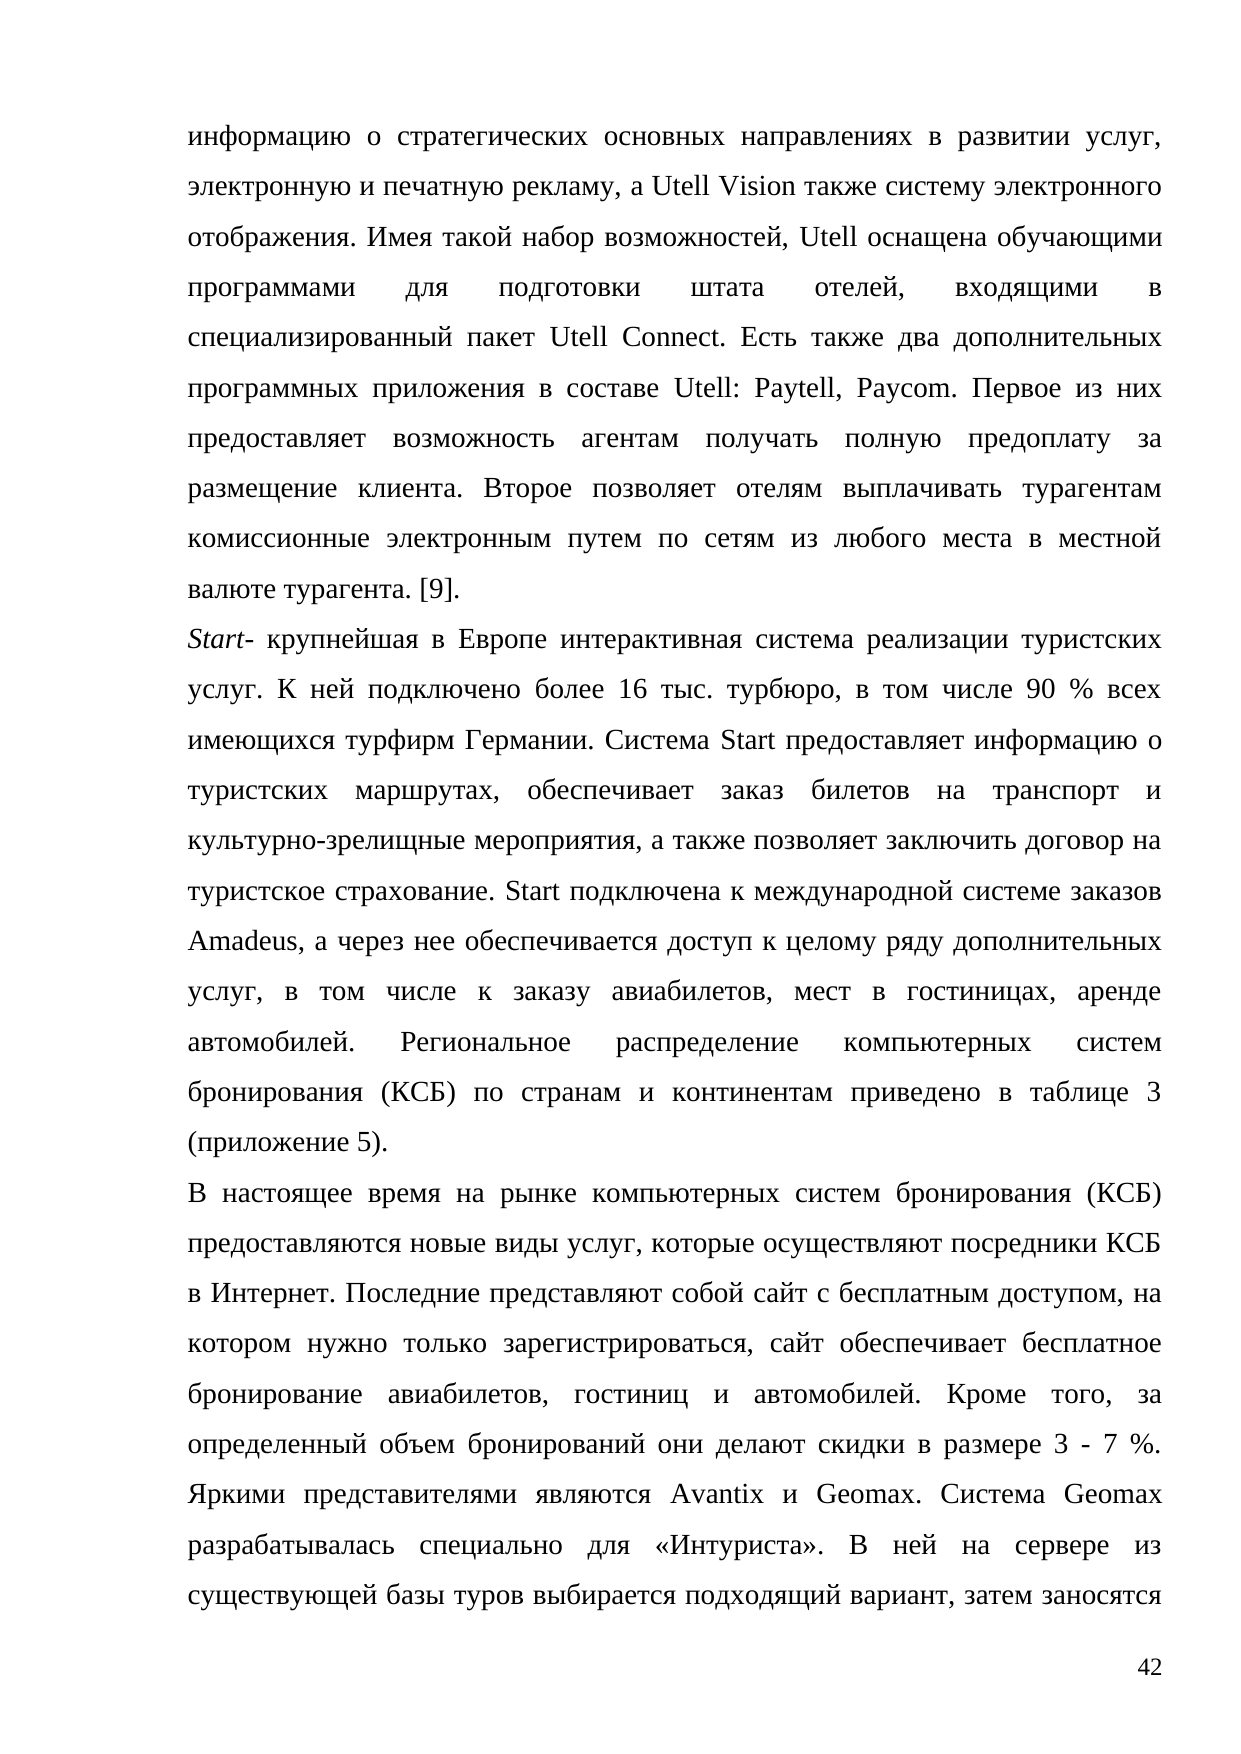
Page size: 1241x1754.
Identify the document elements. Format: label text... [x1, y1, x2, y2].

text Start- крупнейшая в Европе интерактивная система реализации туристских услуг. К ней подключено более 16 тыс. турбюро, в том числе 90 % всех имеющихся турфирм Германии. Система Start предоставляет информацию о туристских маршрутах, обеспечивает заказ билетов на транспорт и культурно-зрелищные мероприятия, а также позволяет заключить договор на туристское страхование. Start подключена к международной системе заказов Amadeus, а через нее обеспечивается доступ к целому ряду дополнительных услуг, в том числе к заказу авиабилетов, мест в гостиницах, аренде автомобилей. Региональное распределение компьютерных систем бронирования (КСБ) по странам и континентам приведено в таблице 3 (приложение 5). [187, 621, 1162, 1158]
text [187, 118, 1162, 604]
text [187, 1175, 1162, 1611]
